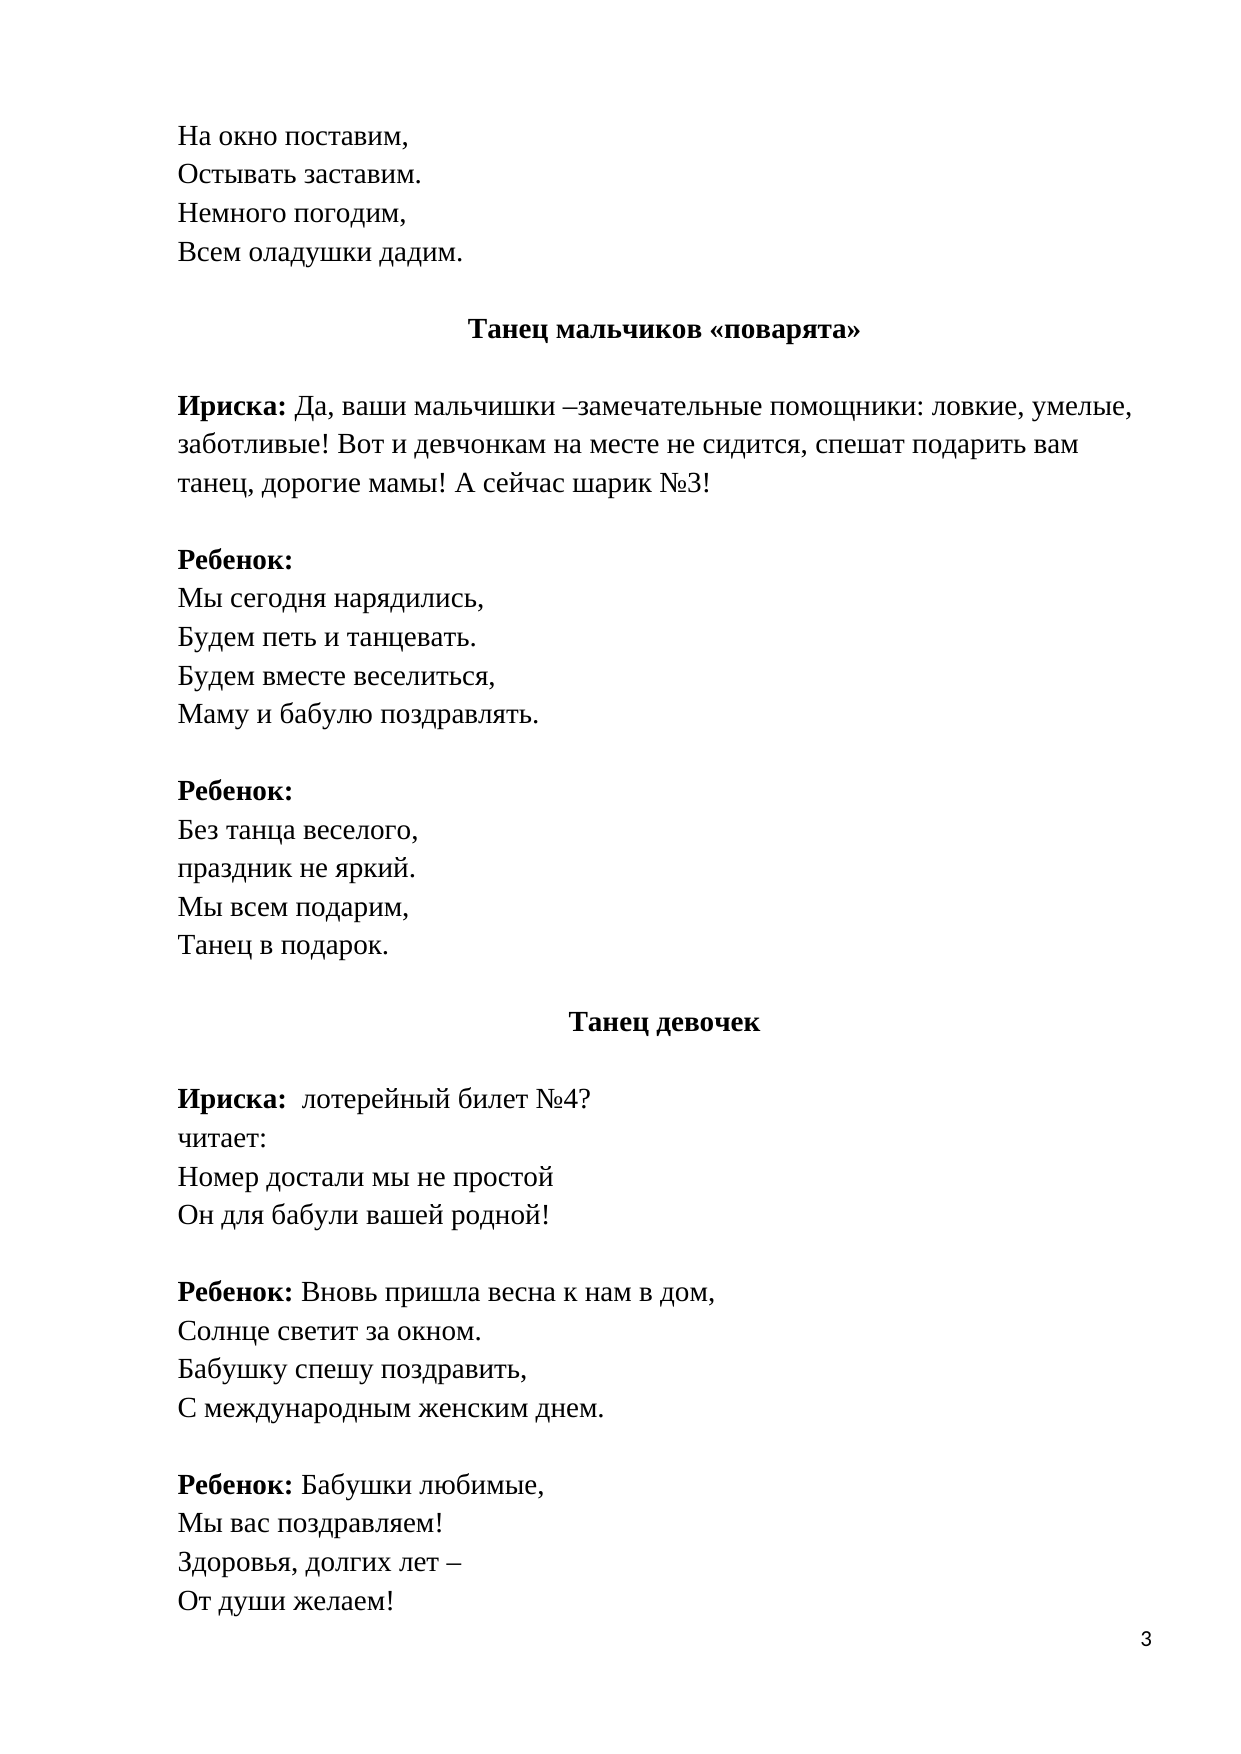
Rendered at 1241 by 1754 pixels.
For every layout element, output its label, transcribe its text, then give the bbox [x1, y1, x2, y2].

text Мы сегодня нарядились, [177, 581, 1152, 614]
text Танец мальчиков «поварята» [177, 311, 1152, 344]
text На окно поставим, [177, 118, 1152, 152]
text Ириска: Да, ваши мальчишки –замечательные помощники: ловкие, умелые, заботливые! Вот и девчонкам на месте не сидится, спешат подарить вам танец, дорогие мамы! А сейчас шарик №3! [177, 388, 1152, 498]
text Номер достали мы не простой [177, 1159, 1152, 1192]
text читает: [177, 1120, 1152, 1154]
text Ребенок: Бабушки любимые, [177, 1467, 1152, 1501]
text Ребенок: Вновь пришла весна к нам в дом, [177, 1274, 1152, 1308]
text Ириска: лотерейный билет №4? [177, 1082, 1152, 1115]
text От души желаем! [177, 1583, 1152, 1616]
text Здоровья, долгих лет – [177, 1544, 1152, 1578]
text Будем петь и танцевать. [177, 619, 1152, 653]
text Маму и бабулю поздравлять. [177, 696, 1152, 730]
text Всем оладушки дадим. [177, 234, 1152, 267]
text Мы вас поздравляем! [177, 1506, 1152, 1539]
text Он для бабули вашей родной! [177, 1197, 1152, 1231]
text Ребенок: [177, 542, 1152, 576]
text Солнце светит за окном. [177, 1313, 1152, 1346]
text Будем вместе веселиться, [177, 658, 1152, 691]
text Мы всем подарим, [177, 889, 1152, 922]
text Ребенок: [177, 773, 1152, 807]
text Без танца веселого, [177, 812, 1152, 845]
text Танец девочек [177, 1004, 1152, 1038]
text Остывать заставим. [177, 157, 1152, 190]
text Танец в подарок. [177, 927, 1152, 961]
text праздник не яркий. [177, 850, 1152, 884]
text С международным женским днем. [177, 1390, 1152, 1423]
text Бабушку спешу поздравить, [177, 1351, 1152, 1385]
text Немного погодим, [177, 195, 1152, 229]
